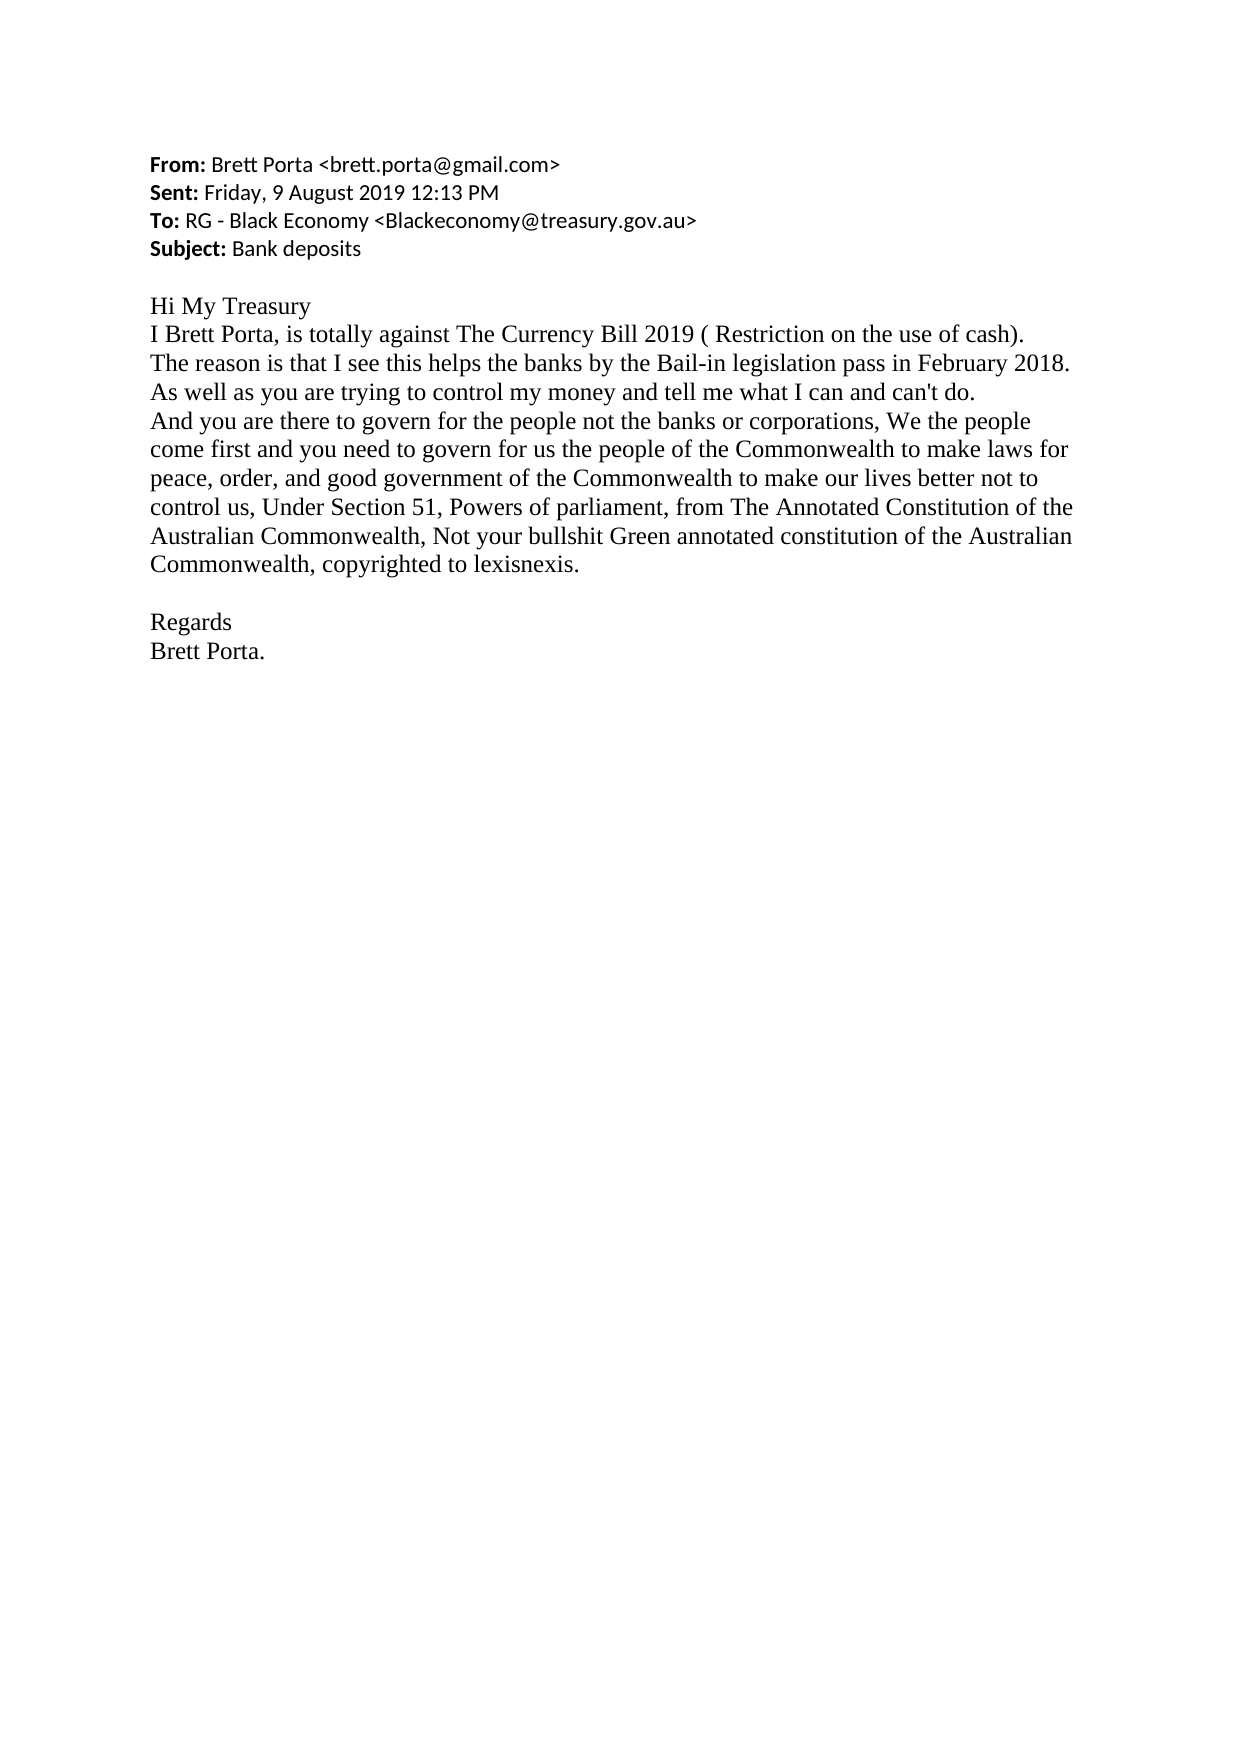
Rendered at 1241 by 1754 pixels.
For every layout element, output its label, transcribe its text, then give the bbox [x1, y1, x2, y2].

text I Brett Porta, is totally against The Currency Bill 2019 ( Restriction on the use of cash). [150, 319, 1090, 348]
text Brett Porta. [150, 636, 1090, 664]
text From: Brett Porta <brett.porta@gmail.com> Sent: Friday, 9 August 2019 12:13 PM To: RG - Black Economy <Blackeconomy@treasury.gov.au> Subject: Bank deposits [150, 150, 1090, 262]
text Regards [150, 607, 1090, 636]
text As well as you are trying to control my money and tell me what I can and can't do. [150, 377, 1090, 406]
text Hi My Treasury [150, 291, 1090, 319]
text And you are there to govern for the people not the banks or corporations, We the people come first and you need to govern for us the people of the Commonwealth to make laws for peace, order, and good government of the Commonwealth to make our lives better not to control us, Under Section 51, Powers of parliament, from The Annotated Constitution of the Australian Commonwealth, Not your bullshit Green annotated constitution of the Australian Commonwealth, copyrighted to lexisnexis. [150, 406, 1090, 578]
text The reason is that I see this helps the banks by the Bail-in legislation pass in February 2018. [150, 348, 1090, 377]
